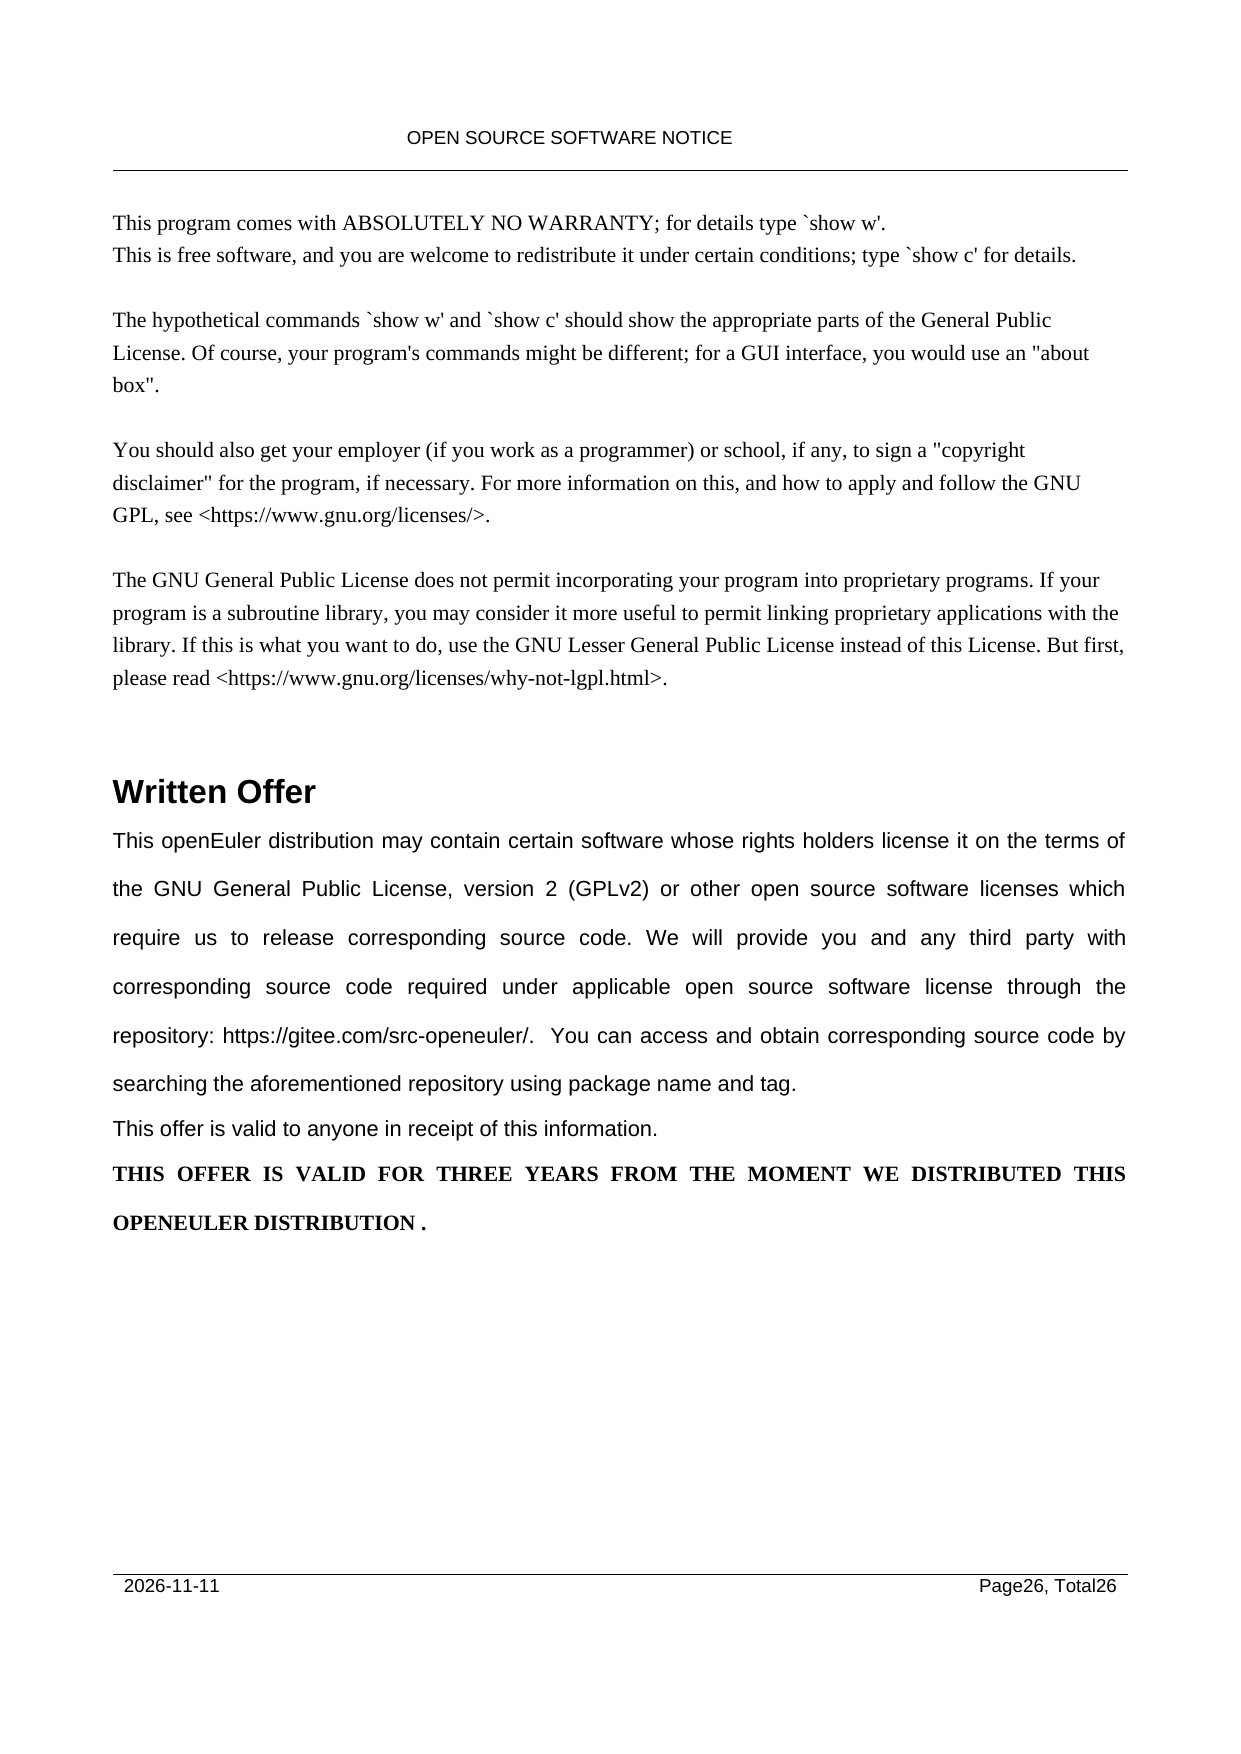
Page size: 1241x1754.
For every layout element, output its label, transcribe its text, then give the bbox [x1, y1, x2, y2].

text This offer is valid to anyone in receipt of this information. [112, 1113, 1128, 1145]
text This program comes with ABSOLUTELY NO WARRANTY; for details type `show w'. [112, 206, 1128, 239]
text THIS OFFER IS VALID FOR THREE YEARS FROM THE MOMENT WE DISTRIBUTED THIS OPENEULER DISTRIBUTION . [112, 1158, 1128, 1239]
text You should also get your employer (if you work as a programmer) or school, if any, to sign a "copyright disclaimer" for the program, if necessary. For more information on this, and how to apply and follow the GNU GPL, see <https://www.gnu.org/licenses/>. [112, 434, 1128, 531]
text The hypothetical commands `show w' and `show c' should show the appropriate parts of the General Public License. Of course, your program's commands might be different; for a GUI interface, you would use an "about box". [112, 304, 1128, 401]
text This openEuler distribution may contain certain software whose rights holders license it on the terms of the GNU General Public License, version 2 (GPLv2) or other open source software licenses which require us to release corresponding source code. We will provide you and any third party with corresponding source code required under applicable open source software license through the repository: https://gitee.com/src-openeuler/. You can access and obtain corresponding source code by searching the aforementioned repository using package name and tag. [112, 824, 1128, 1100]
text The GNU General Public License does not permit incorporating your program into proprietary programs. If your program is a subroutine library, you may consider it more useful to permit linking proprietary applications with the library. If this is what you want to do, use the GNU Lesser General Public License instead of this License. But first, please read <https://www.gnu.org/licenses/why-not-lgpl.html>. [112, 564, 1128, 694]
text This is free software, and you are welcome to redistribute it under certain conditions; type `show c' for details. [112, 239, 1128, 271]
text Written Offer [112, 759, 1128, 824]
